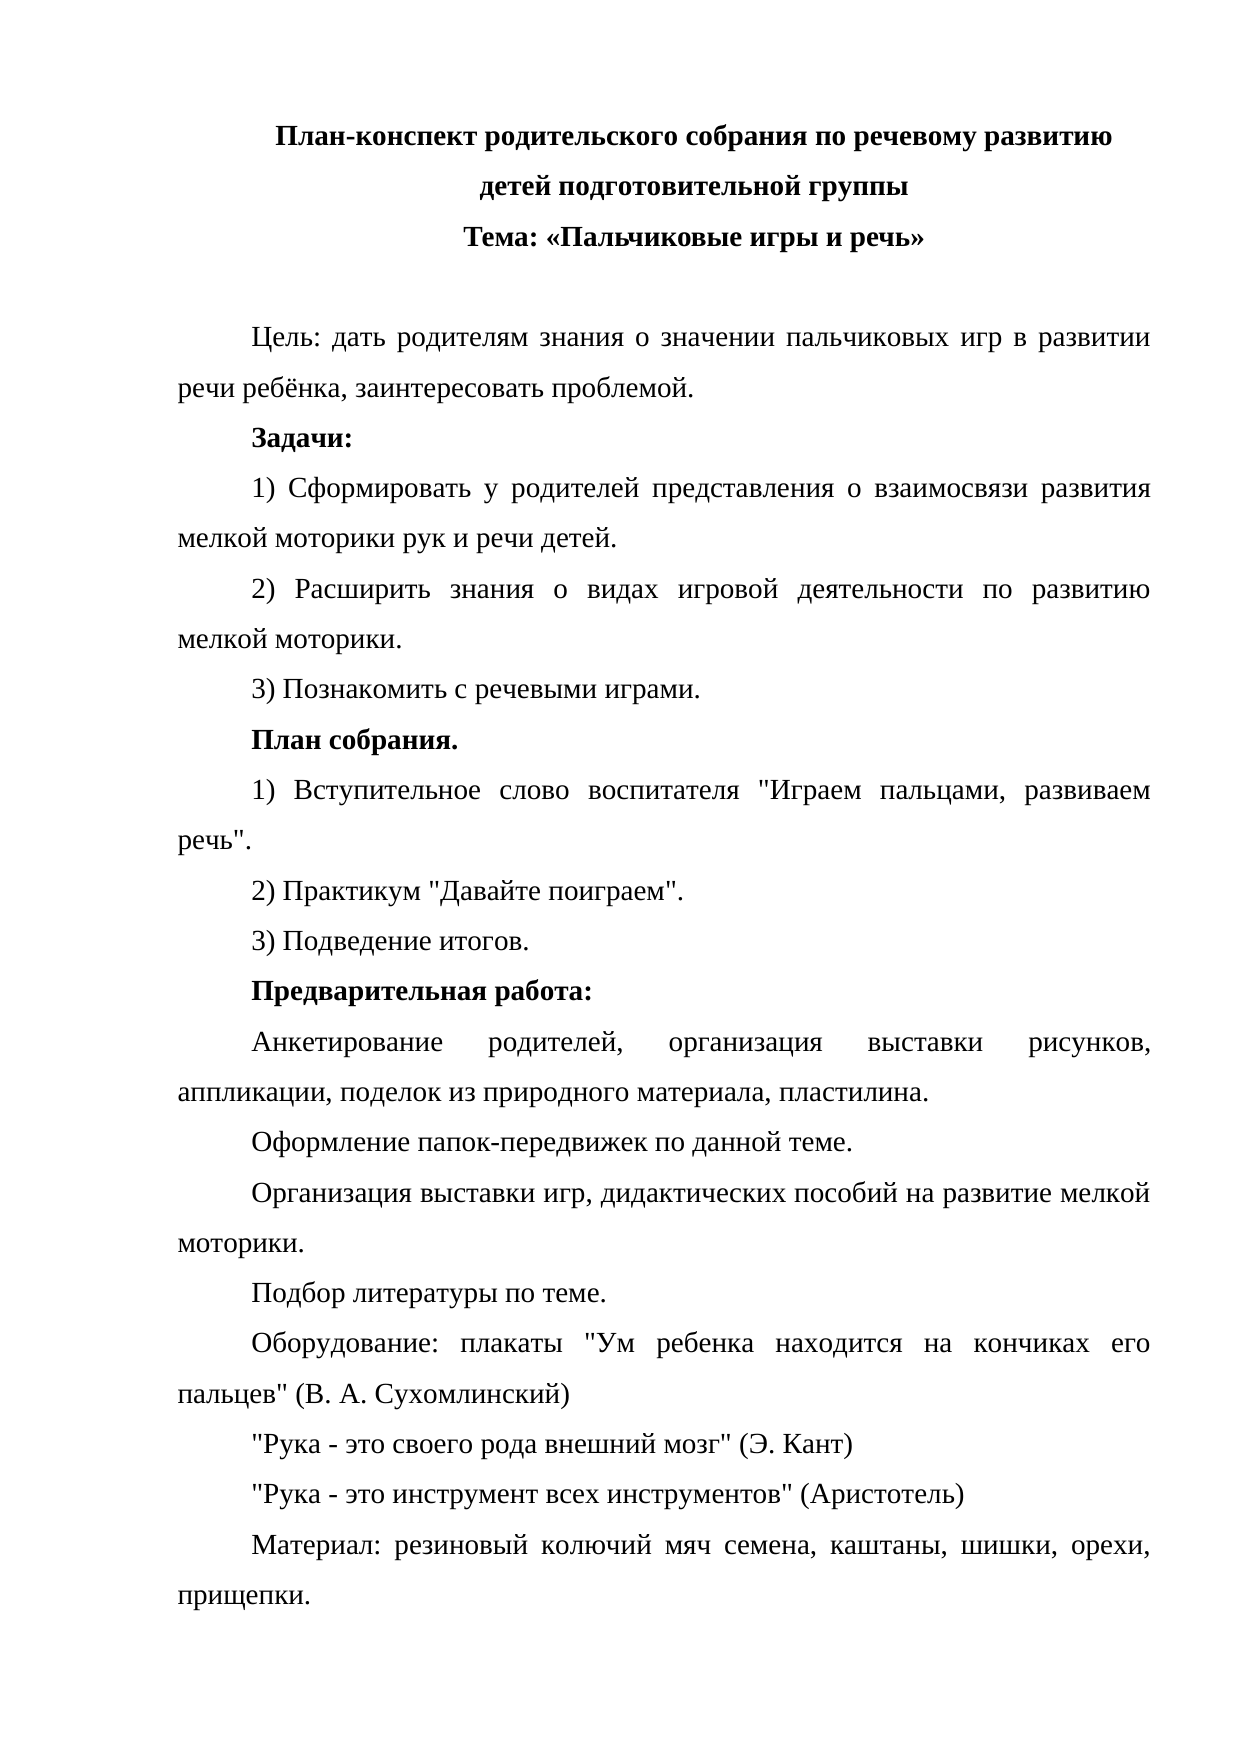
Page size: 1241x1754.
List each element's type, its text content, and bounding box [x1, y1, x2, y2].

text Предварительная работа: [177, 973, 1152, 1007]
text Оформление папок-передвижек по данной теме. [177, 1124, 1152, 1158]
text "Рука - это инструмент всех инструментов" (Аристотель) [177, 1477, 1152, 1510]
text Тема: «Пальчиковые игры и речь» [177, 219, 1152, 252]
text Подбор литературы по теме. [177, 1275, 1152, 1309]
text Оборудование: плакаты "Ум ребенка находится на кончиках его пальцев" (В. А. Сухомлинский) [177, 1326, 1152, 1409]
text Материал: резиновый колючий мяч семена, каштаны, шишки, орехи, прищепки. [177, 1527, 1152, 1611]
text Цель: дать родителям знания о значении пальчиковых игр в развитии речи ребёнка, заинтересовать проблемой. [177, 319, 1152, 403]
text 2) Практикум "Давайте поиграем". [177, 873, 1152, 906]
text детей подготовительной группы [177, 168, 1152, 202]
text План-конспект родительского собрания по речевому развитию [177, 118, 1152, 152]
text План собрания. [177, 722, 1152, 755]
text Организация выставки игр, дидактических пособий на развитие мелкой моторики. [177, 1175, 1152, 1258]
text 1) Вступительное слово воспитателя "Играем пальцами, развиваем речь". [177, 772, 1152, 856]
text "Рука - это своего рода внешний мозг" (Э. Кант) [177, 1426, 1152, 1460]
text 3) Подведение итогов. [177, 923, 1152, 957]
text 2) Расширить знания о видах игровой деятельности по развитию мелкой моторики. [177, 571, 1152, 655]
text Задачи: [177, 420, 1152, 453]
text 1) Сформировать у родителей представления о взаимосвязи развития мелкой моторики рук и речи детей. [177, 470, 1152, 554]
text Анкетирование родителей, организация выставки рисунков, аппликации, поделок из природного материала, пластилина. [177, 1024, 1152, 1108]
text 3) Познакомить с речевыми играми. [177, 672, 1152, 705]
